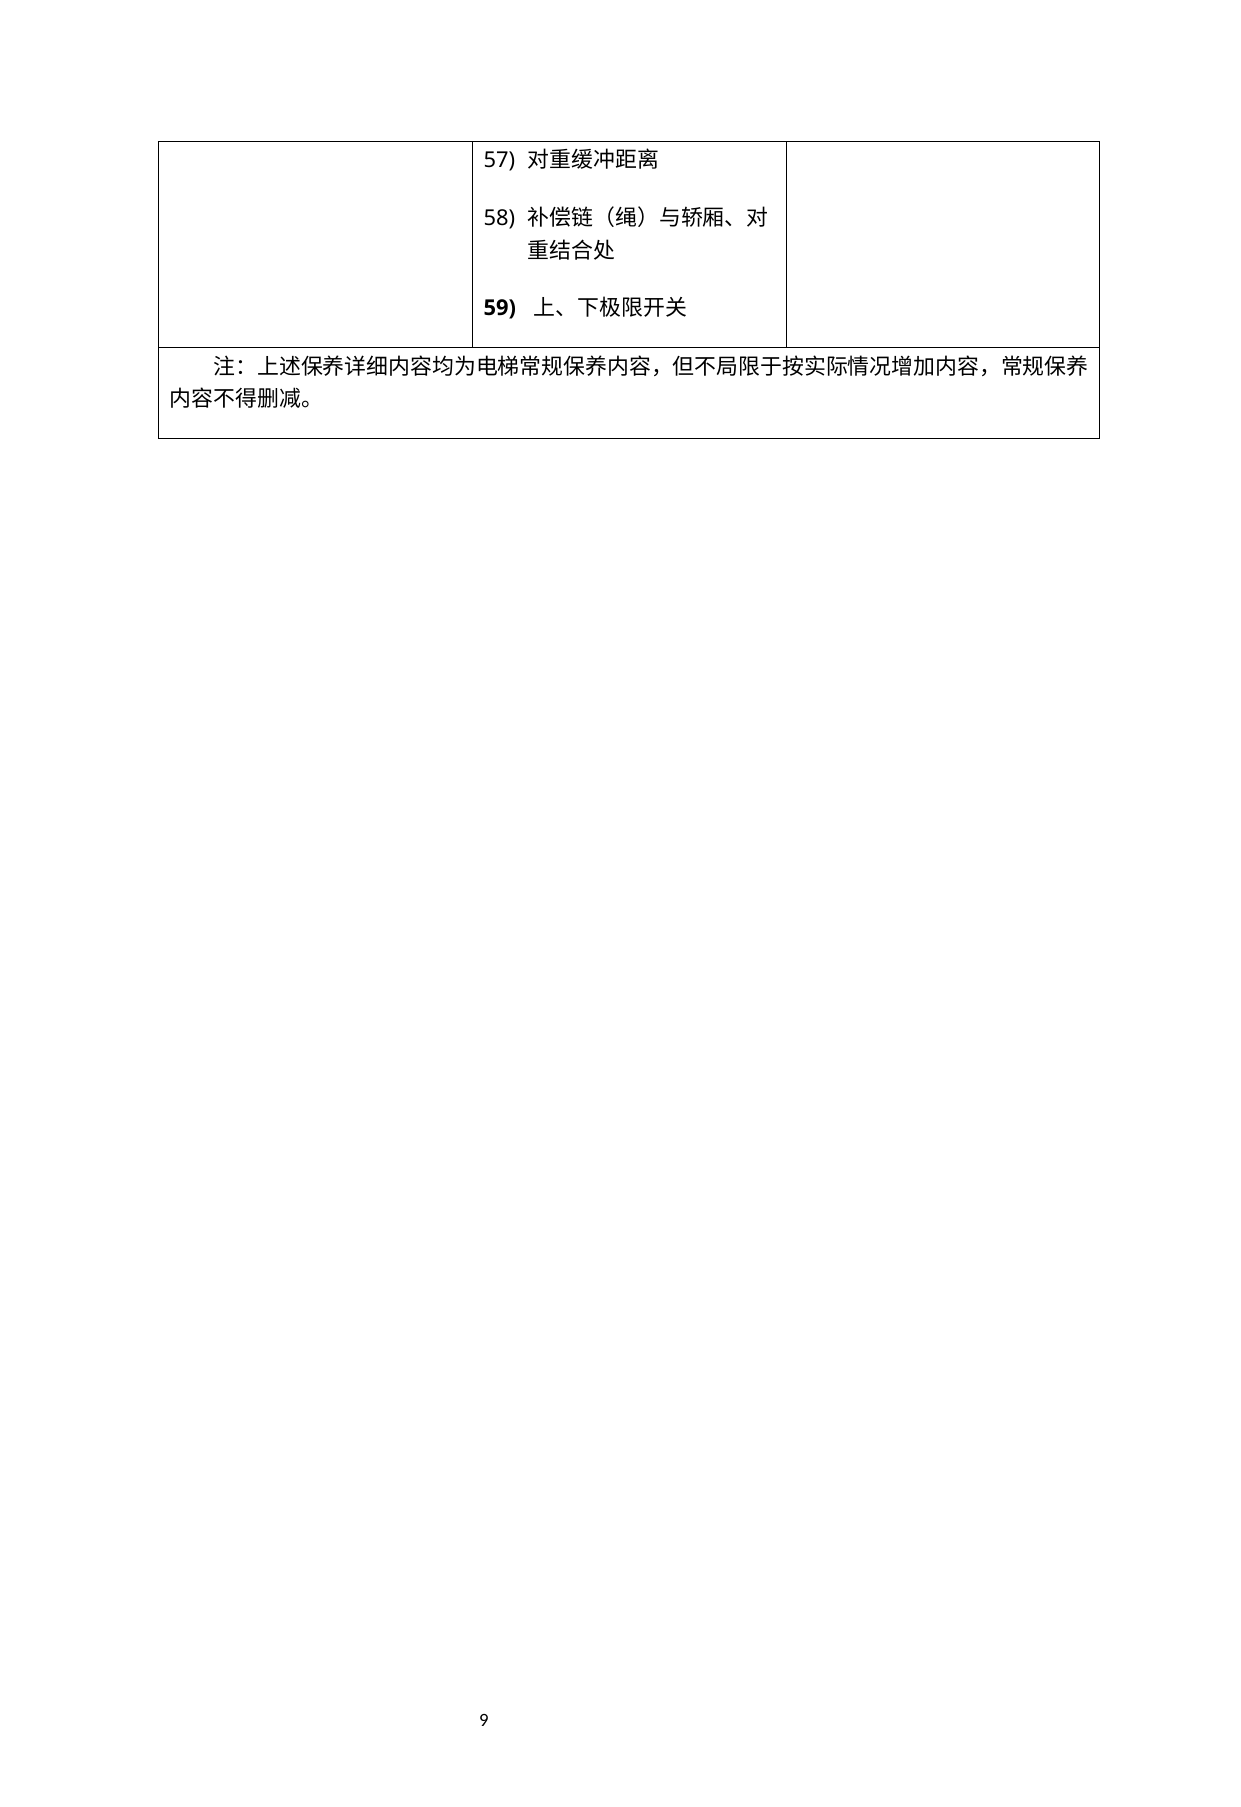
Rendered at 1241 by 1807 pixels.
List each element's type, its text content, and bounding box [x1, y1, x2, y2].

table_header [159, 142, 472, 347]
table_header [787, 142, 1099, 347]
table_cell 注：上述保养详细内容均为电梯常规保养内容，但不局限于按实际情况增加内容，常规保养内容不得删减。 [159, 348, 1099, 438]
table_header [473, 142, 786, 347]
